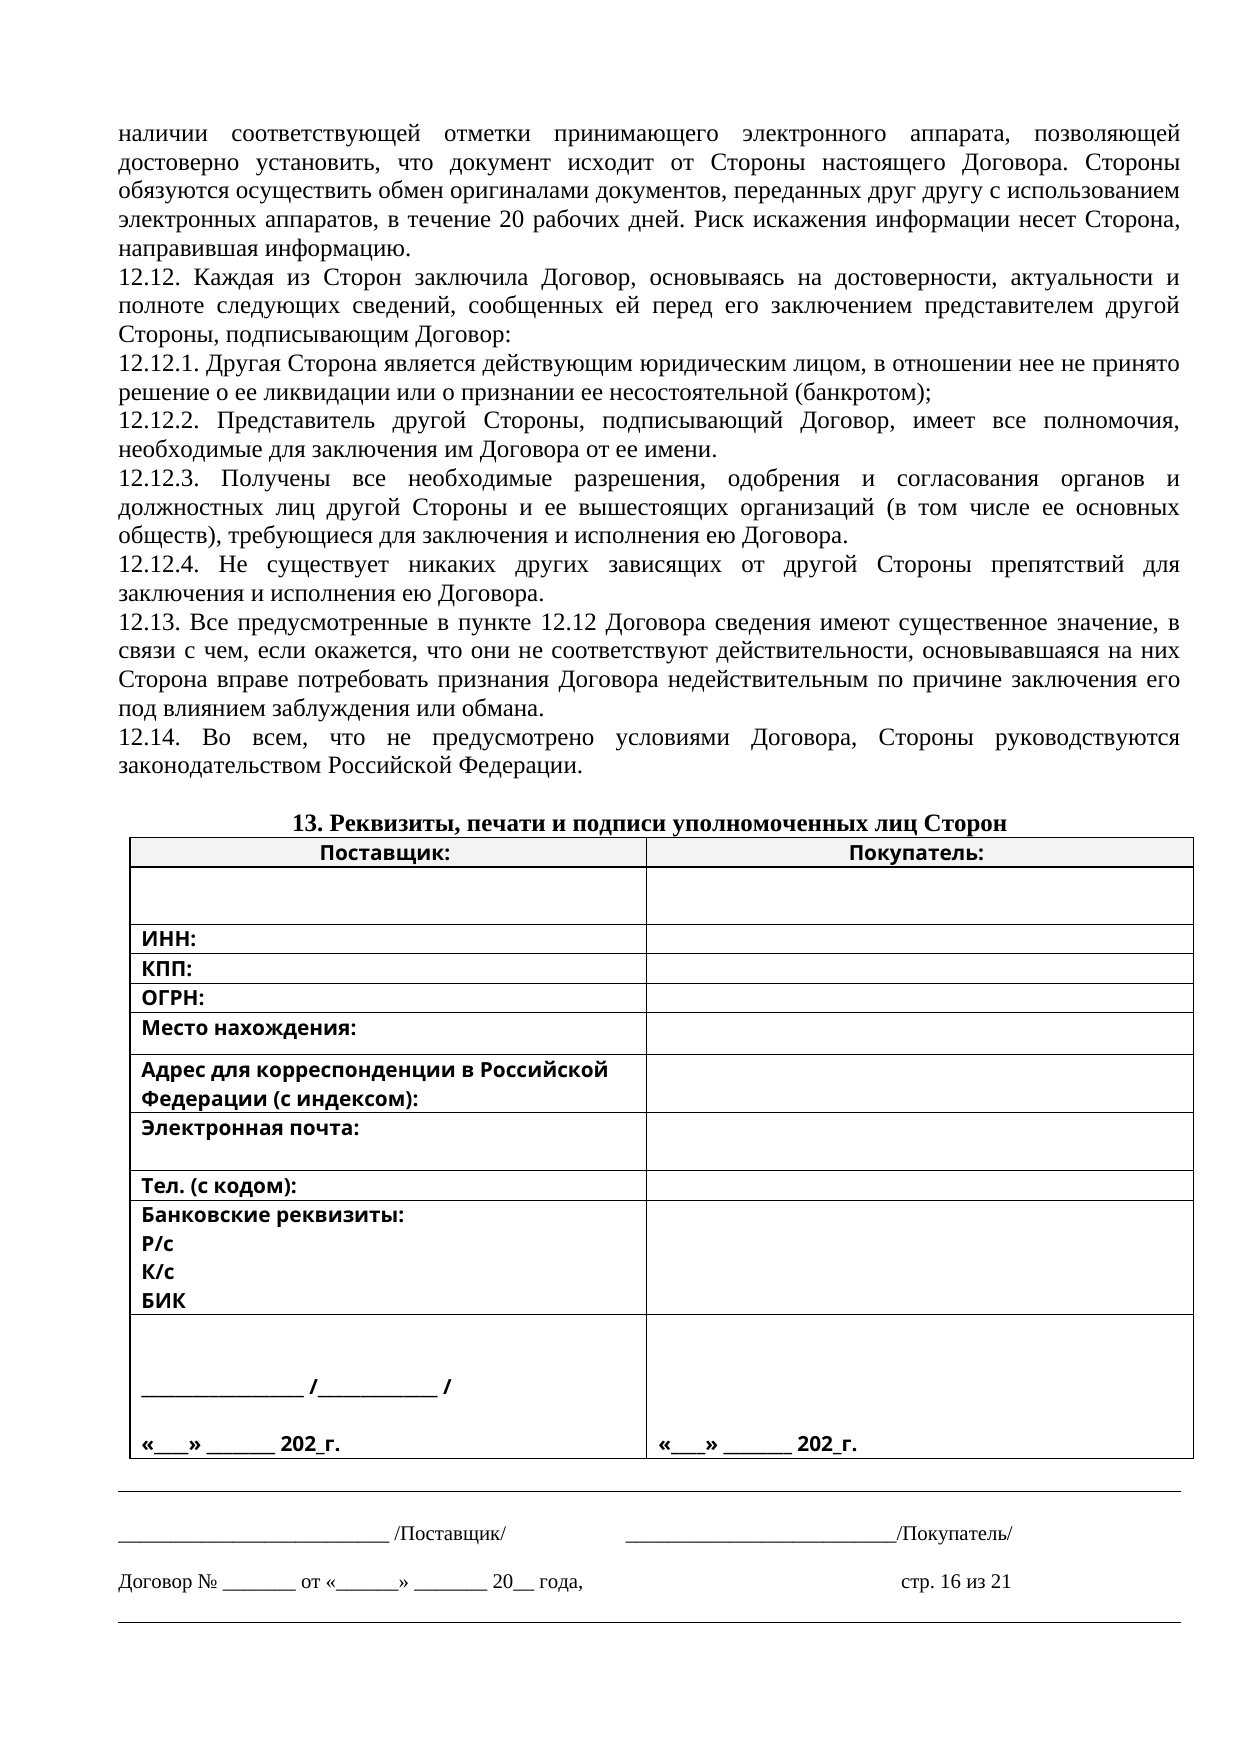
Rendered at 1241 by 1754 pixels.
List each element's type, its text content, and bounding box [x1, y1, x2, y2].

text 12.12.2. Представитель другой Стороны, подписывающий Договор, имеет все полномочия, необходимые для заключения им Договора от ее имени. [118, 406, 1181, 463]
table_cell ___________________ /______________ / «____» ________ 202_г. [131, 1315, 646, 1457]
table_cell [647, 1013, 1193, 1054]
table_header Покупатель: [647, 838, 1193, 866]
table_cell Место нахождения: [131, 1013, 646, 1054]
text 12.12.1. Другая Сторона является действующим юридическим лицом, в отношении нее не принято решение о ее ликвидации или о признании ее несостоятельной (банкротом); [118, 348, 1181, 406]
text 12.13. Все предусмотренные в пункте 12.12 Договора сведения имеют существенное значение, в связи с чем, если окажется, что они не соответствуют действительности, основывавшаяся на них Сторона вправе потребовать признания Договора недействительным по причине заключения его под влиянием заблуждения или обмана. [118, 607, 1181, 722]
table_cell [647, 1113, 1193, 1170]
table_cell КПП: [131, 954, 646, 982]
text 12.14. Во всем, что не предусмотрено условиями Договора, Стороны руководствуются законодательством Российской Федерации. [118, 722, 1181, 779]
table_cell Тел. (с кодом): [131, 1171, 646, 1199]
table_cell Адрес для корреспонденции в Российской Федерации (с индексом): [131, 1055, 646, 1112]
table_cell [647, 1171, 1193, 1199]
text 12.12. Каждая из Сторон заключила Договор, основываясь на достоверности, актуальности и полноте следующих сведений, сообщенных ей перед его заключением представителем другой Стороны, подписывающим Договор: [118, 262, 1181, 348]
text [118, 118, 1181, 262]
table_cell [647, 1055, 1193, 1112]
table_cell [647, 984, 1193, 1012]
table_cell [647, 925, 1193, 953]
table_cell [647, 868, 1193, 923]
table_cell Электронная почта: [131, 1113, 646, 1170]
table_cell ОГРН: [131, 984, 646, 1012]
table_header Поставщик: [131, 838, 646, 866]
table_cell ИНН: [131, 925, 646, 953]
text 12.12.4. Не существует никаких других зависящих от другой Стороны препятствий для заключения и исполнения ею Договора. [118, 549, 1181, 607]
table_cell «____» ________ 202_г. [647, 1315, 1193, 1457]
table_cell [131, 868, 646, 923]
table_cell Банковские реквизиты: Р/с К/с БИК [131, 1201, 646, 1314]
text 12.12.3. Получены все необходимые разрешения, одобрения и согласования органов и должностных лиц другой Стороны и ее вышестоящих организаций (в том числе ее основных обществ), требующиеся для заключения и исполнения ею Договора. [118, 463, 1181, 549]
table_cell [647, 1201, 1193, 1314]
text 13. Реквизиты, печати и подписи уполномоченных лиц Сторон [118, 808, 1181, 837]
table_cell [647, 954, 1193, 982]
